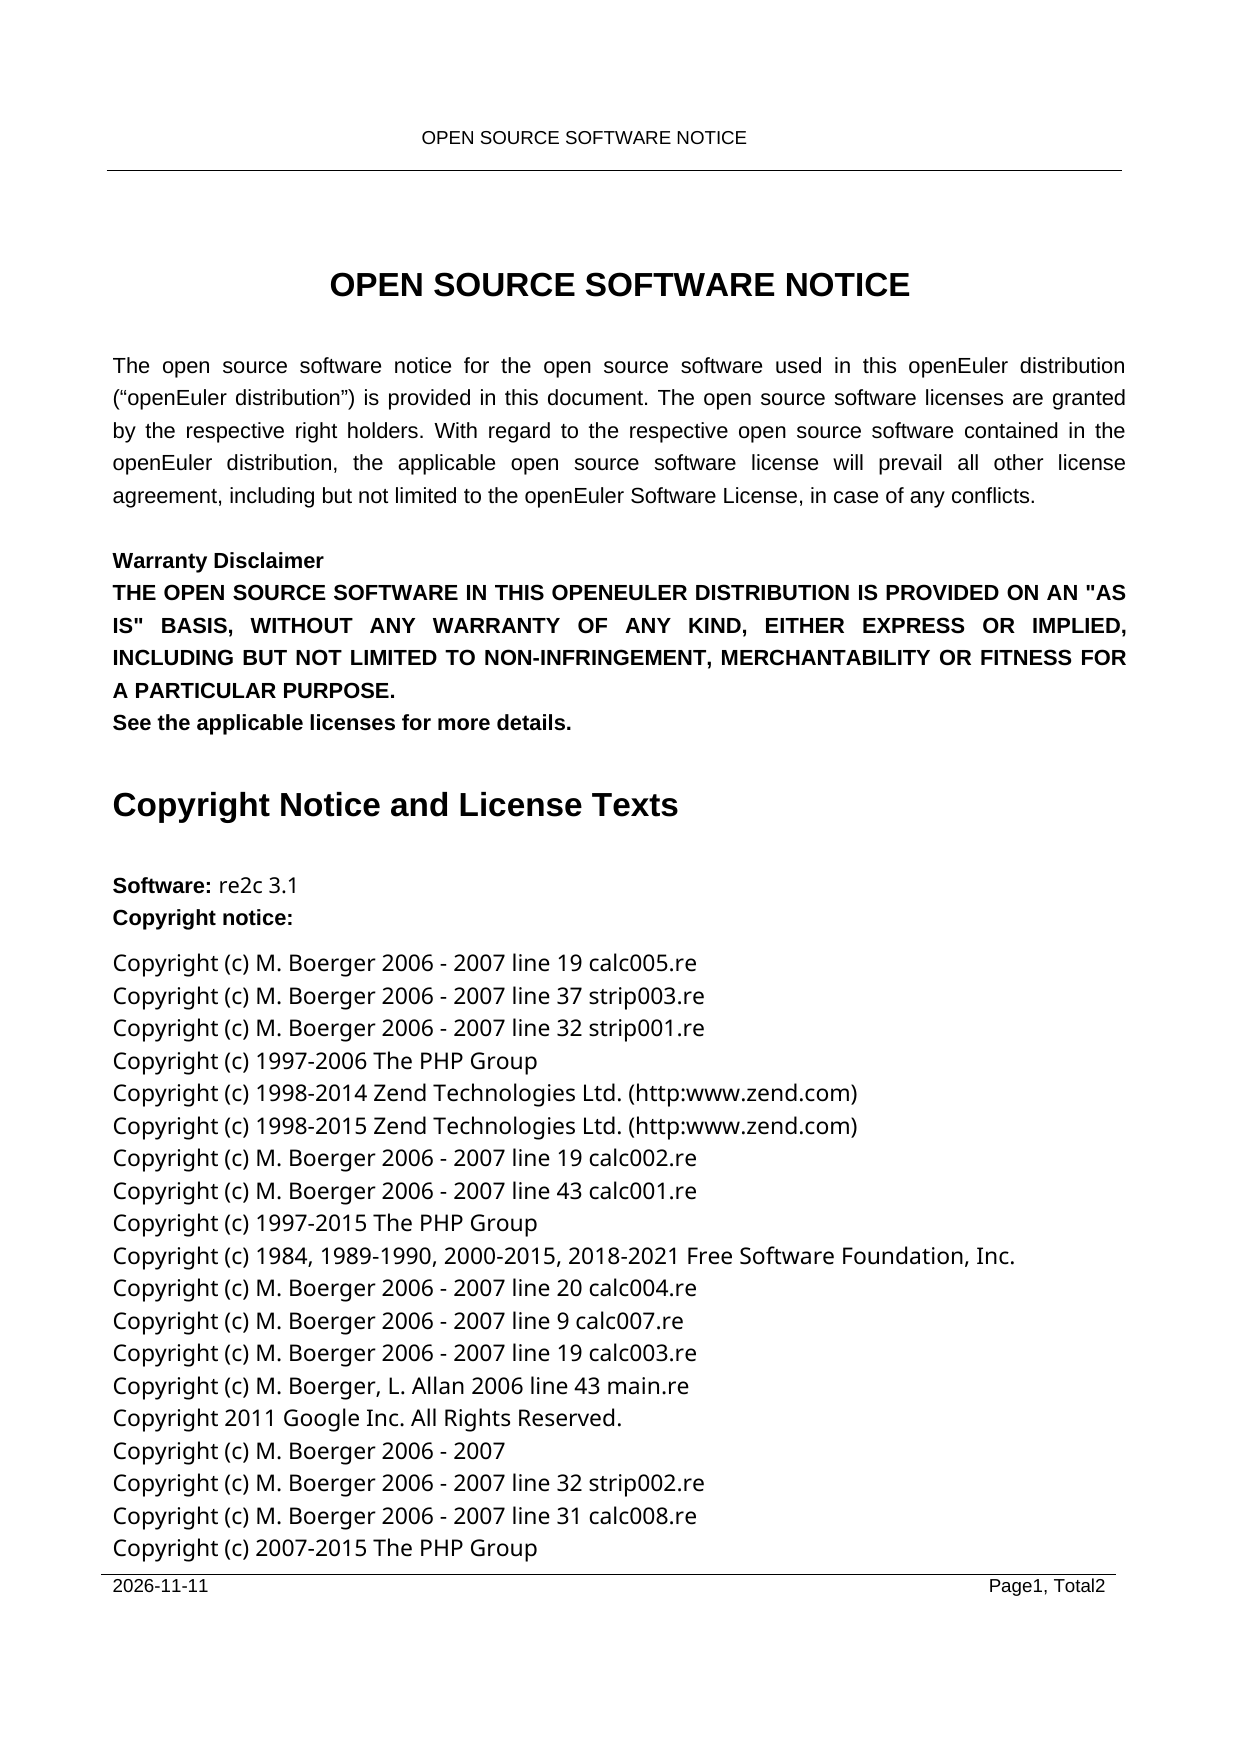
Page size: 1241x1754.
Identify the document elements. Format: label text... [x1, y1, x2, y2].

text THE OPEN SOURCE SOFTWARE IN THIS OPENEULER DISTRIBUTION IS PROVIDED ON AN "AS IS" BASIS, WITHOUT ANY WARRANTY OF ANY KIND, EITHER EXPRESS OR IMPLIED, INCLUDING BUT NOT LIMITED TO NON-INFRINGEMENT, MERCHANTABILITY OR FITNESS FOR A PARTICULAR PURPOSE. See the applicable licenses for more details. [112, 576, 1128, 739]
text Copyright notice: [112, 901, 1128, 934]
text Copyright Notice and License Texts [112, 771, 1128, 836]
text Warranty Disclaimer [112, 544, 1128, 576]
text OPEN SOURCE SOFTWARE NOTICE [112, 251, 1128, 316]
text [112, 947, 1128, 1564]
text The open source software notice for the open source software used in this openEuler distribution (“openEuler distribution”) is provided in this document. The open source software licenses are granted by the respective right holders. With regard to the respective open source software contained in the openEuler distribution, the applicable open source software license will prevail all other license agreement, including but not limited to the openEuler Software License, in case of any conflicts. [112, 349, 1128, 511]
title Software: re2c 3.1 [112, 869, 1128, 901]
